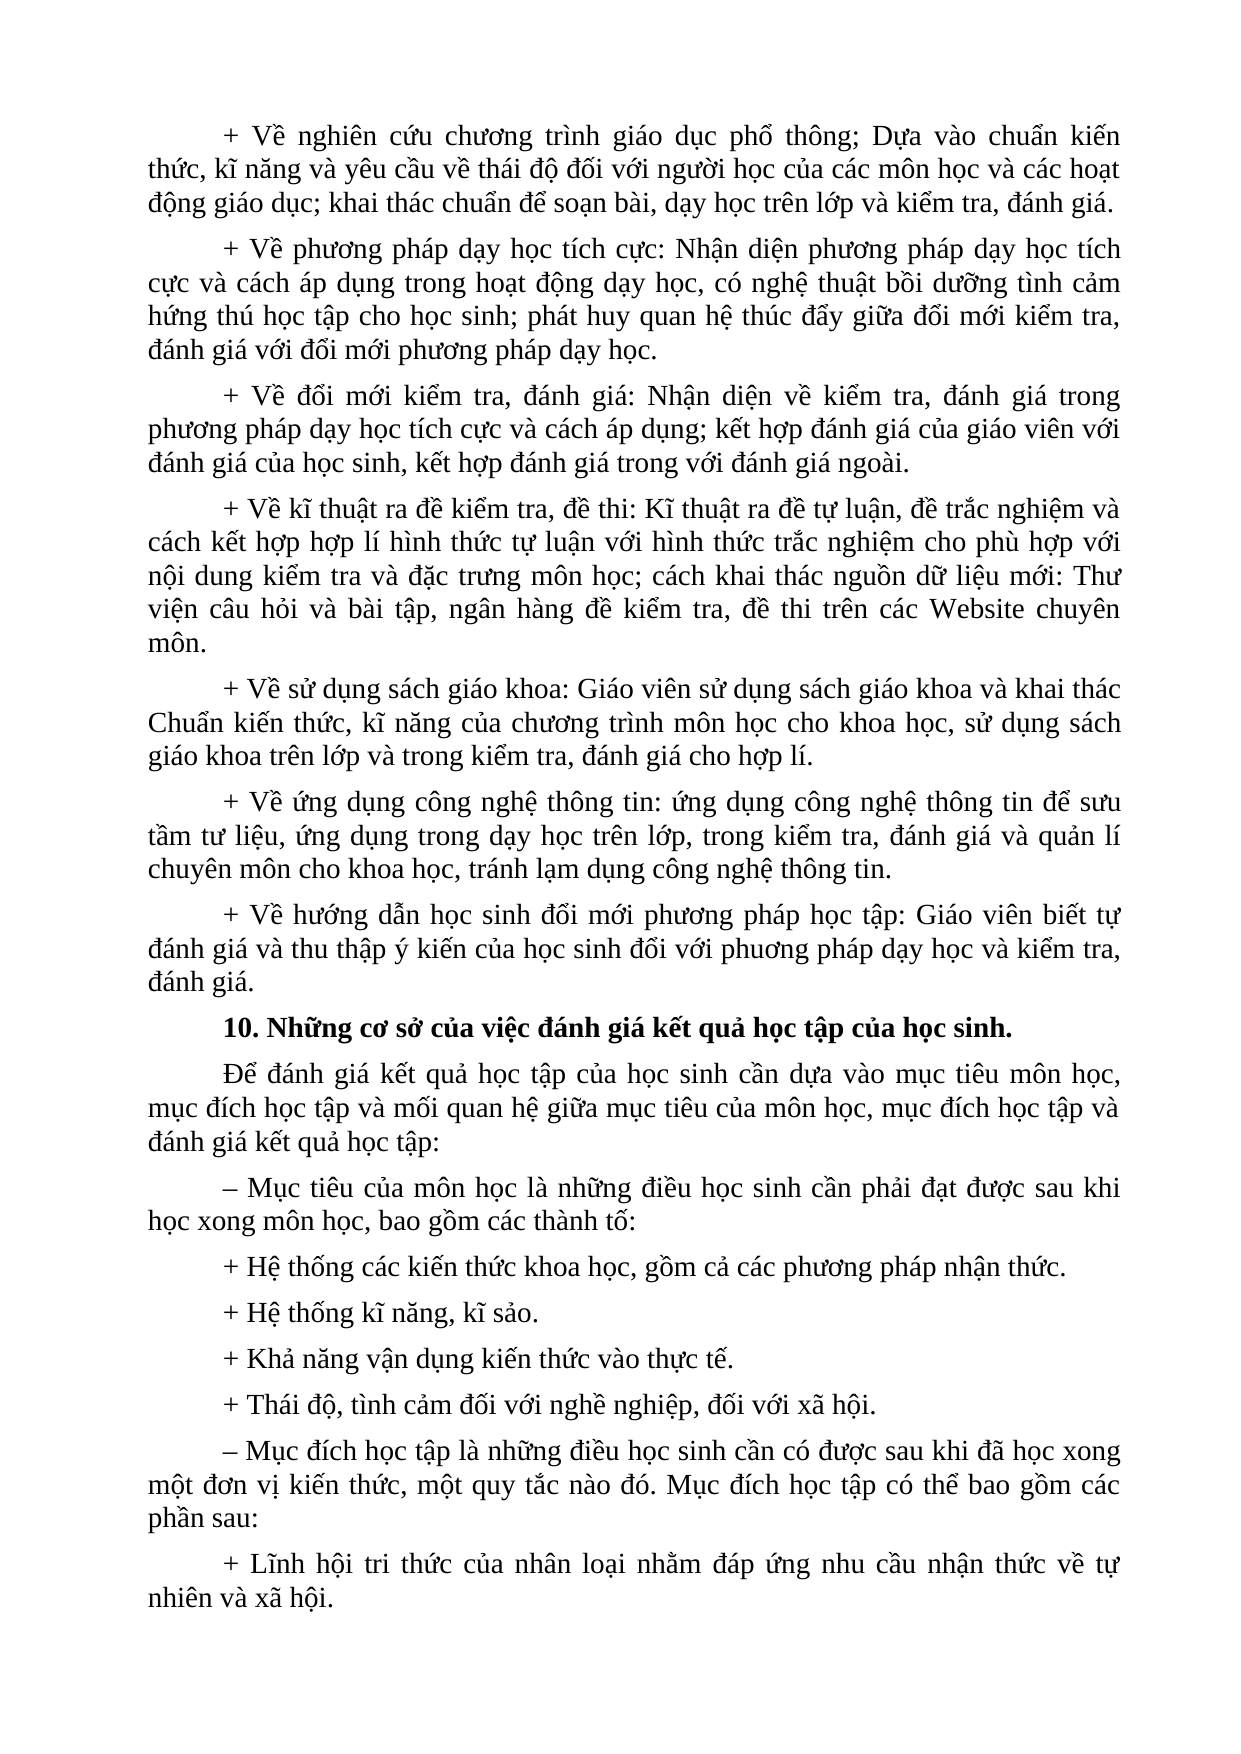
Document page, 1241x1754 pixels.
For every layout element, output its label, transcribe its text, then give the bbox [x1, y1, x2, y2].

text + Về đổi mới kiểm tra, đánh giá: Nhận diện về kiểm tra, đánh giá trong phương pháp dạy học tích cực và cách áp dụng; kết hợp đánh giá của giáo viên với đánh giá của học sinh, kết hợp đánh giá trong với đánh giá ngoài. [148, 378, 1122, 478]
text + Về kĩ thuật ra đề kiểm tra, đề thi: Kĩ thuật ra đề tự luận, đề trắc nghiệm và cách kết hợp hợp lí hình thức tự luận với hình thức trắc nghiệm cho phù hợp với nội dung kiểm tra và đặc trưng môn học; cách khai thác nguồn dữ liệu mới: Thư viện câu hỏi và bài tập, ngân hàng đề kiểm tra, đề thi trên các Website chuyên môn. [148, 491, 1122, 659]
text + Thái độ, tình cảm đối với nghề nghiệp, đối với xã hội. [148, 1387, 1122, 1421]
text + Về phương pháp dạy học tích cực: Nhận diện phương pháp dạy học tích cực và cách áp dụng trong hoạt động dạy học, có nghệ thuật bồi dưỡng tình cảm hứng thú học tập cho học sinh; phát huy quan hệ thúc đẩy giữa đổi mới kiểm tra, đánh giá với đổi mới phương pháp dạy học. [148, 231, 1122, 365]
text + Về sử dụng sách giáo khoa: Giáo viên sử dụng sách giáo khoa và khai thác Chuẩn kiến thức, kĩ năng của chương trình môn học cho khoa học, sử dụng sách giáo khoa trên lớp và trong kiểm tra, đánh giá cho hợp lí. [148, 671, 1122, 772]
text Để đánh giá kết quả học tập của học sinh cần dựa vào mục tiêu môn học, mục đích học tập và mối quan hệ giữa mục tiêu của môn học, mục đích học tập và đánh giá kết quả học tập: [148, 1057, 1122, 1157]
text + Khả năng vận dụng kiến thức vào thực tế. [148, 1341, 1122, 1375]
text + Hệ thống các kiến thức khoa học, gồm cả các phương pháp nhận thức. [148, 1249, 1122, 1283]
text + Về nghiên cứu chương trình giáo dục phổ thông; Dựa vào chuẩn kiến thức, kĩ năng và yêu cầu về thái độ đối với người học của các môn học và các hoạt động giáo dục; khai thác chuẩn để soạn bài, dạy học trên lớp và kiểm tra, đánh giá. [148, 118, 1122, 219]
text – Mục tiêu của môn học là những điều học sinh cần phải đạt được sau khi học xong môn học, bao gồm các thành tố: [148, 1170, 1122, 1237]
text + Hệ thống kĩ năng, kĩ sảo. [148, 1295, 1122, 1329]
text + Lĩnh hội tri thức của nhân loại nhằm đáp ứng nhu cầu nhận thức về tự nhiên và xã hội. [148, 1547, 1122, 1614]
text + Về ứng dụng công nghệ thông tin: ứng dụng công nghệ thông tin để sưu tầm tư liệu, ứng dụng trong dạy học trên lớp, trong kiểm tra, đánh giá và quản lí chuyên môn cho khoa học, tránh lạm dụng công nghệ thông tin. [148, 784, 1122, 885]
text + Về hướng dẫn học sinh đổi mới phương pháp học tập: Giáo viên biết tự đánh giá và thu thập ý kiến của học sinh đổi với phuơng pháp dạy học và kiểm tra, đánh giá. [148, 897, 1122, 998]
text 10. Những cơ sở của việc đánh giá kết quả học tập của học sinh. [148, 1011, 1122, 1044]
text – Mục đích học tập là những điều học sinh cần có được sau khi đã học xong một đơn vị kiến thức, một quy tắc nào đó. Mục đích học tập có thể bao gồm các phần sau: [148, 1433, 1122, 1534]
